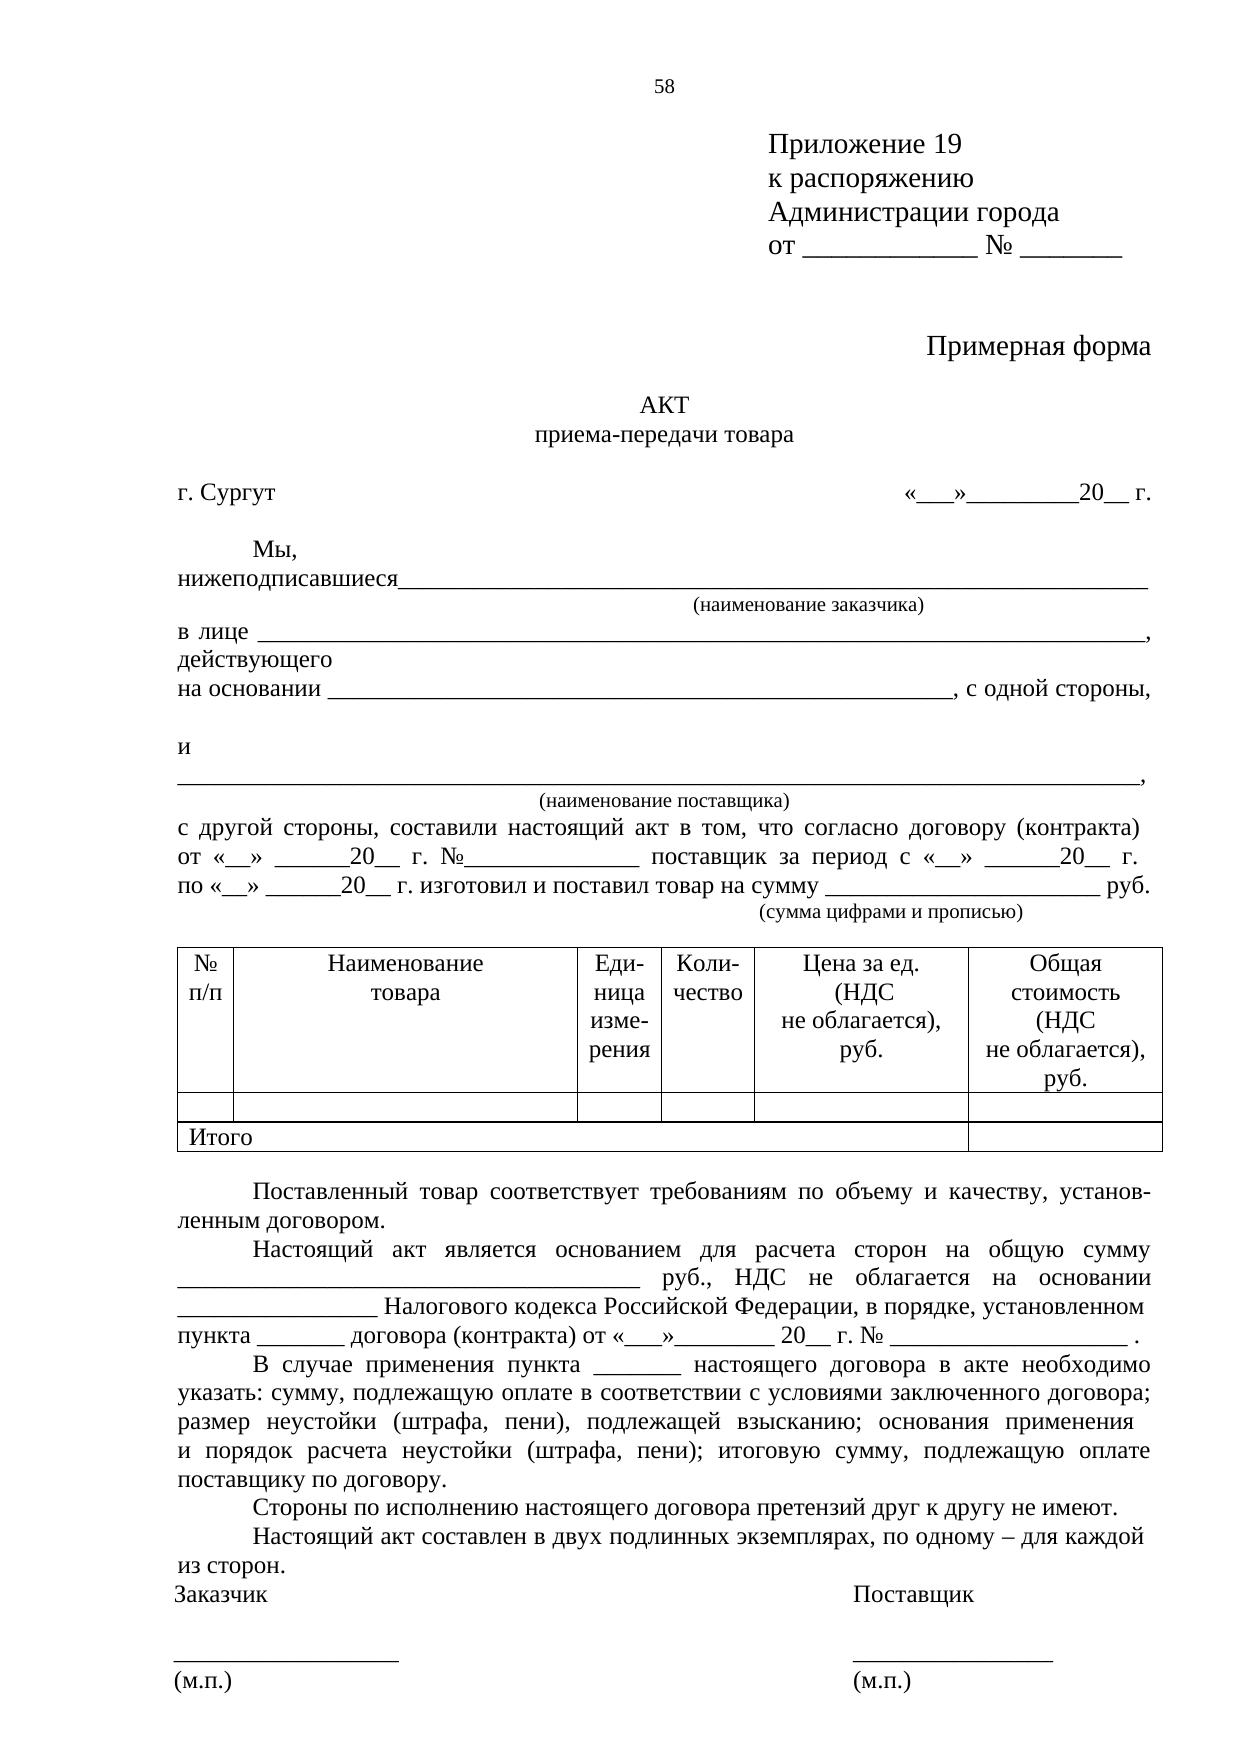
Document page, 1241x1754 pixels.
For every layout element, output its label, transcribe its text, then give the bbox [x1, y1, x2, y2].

table_cell [178, 1093, 233, 1121]
table_cell Итого [178, 1123, 968, 1151]
table_cell [578, 1093, 661, 1121]
table_header Цена за ед. (НДС не облагается), руб. [755, 948, 968, 1092]
text к распоряжению [768, 160, 1152, 194]
text Настоящий акт является основанием для расчета сторон на общую сумму _____________________________________ руб., НДС не облагается на основании ________________ Налогового кодекса Российской Федерации, в порядке, установленном пункта _______ договора (контракта) от «___»________ 20__ г. № ___________________ . [177, 1234, 1152, 1349]
text Настоящий акт составлен в двух подлинных экземплярах, по одному – для каждой из сторон. [177, 1521, 1152, 1579]
text (наименование заказчика) [177, 592, 1152, 616]
text приема-передачи товара [177, 419, 1152, 448]
table_cell [755, 1093, 968, 1121]
table_header Заказчик __________________ (м.п.) [163, 1579, 842, 1711]
table_header Поставщик ________________ (м.п.) [842, 1579, 1240, 1711]
table_cell [969, 1093, 1162, 1121]
table_header г. Сургут [166, 477, 634, 506]
table_header № п/п [178, 948, 233, 1092]
text Приложение 19 [768, 127, 1152, 160]
text В случае применения пункта _______ настоящего договора в акте необходимо указать: сумму, подлежащую оплате в соответствии с условиями заключенного договора; размер неустойки (штрафа, пени), подлежащей взысканию; основания применения и порядок расчета неустойки (штрафа, пени); итоговую сумму, подлежащую оплате поставщику по договору. [177, 1349, 1152, 1492]
table_cell [969, 1123, 1162, 1151]
text Примерная форма [177, 328, 1152, 362]
text (наименование поставщика) [177, 788, 1152, 812]
text Администрации города [768, 194, 1152, 227]
text с другой стороны, составили настоящий акт в том, что согласно договору (контракта) от «__» ______20__ г. №______________ поставщик за период с «__» ______20__ г. по «__» ______20__ г. изготовил и поставил товар на сумму ______________________ руб. [177, 812, 1152, 899]
table_header Наименование товара [234, 948, 577, 1092]
table_header Еди-ница изме- рения [578, 948, 661, 1092]
text Поставленный товар соответствует требованиям по объему и качеству, установ-ленным договором. [177, 1176, 1152, 1234]
text АКТ [177, 391, 1152, 419]
text Мы, нижеподписавшиеся____________________________________________________________ [177, 534, 1152, 592]
table_header Общая стоимость (НДС не облагается), руб. [969, 948, 1162, 1092]
text Стороны по исполнению настоящего договора претензий друг к другу не имеют. [177, 1492, 1152, 1521]
text (сумма цифрами и прописью) [177, 899, 1152, 923]
table_cell [234, 1093, 577, 1121]
table_header Коли-чество [662, 948, 754, 1092]
table_header «___»_________20__ г. [635, 477, 1163, 506]
table_cell [662, 1093, 754, 1121]
text в лице _______________________________________________________________________, действующего на основании __________________________________________________, с одной стороны, и _____________________________________________________________________________, [177, 616, 1152, 788]
text от ____________ № _______ [768, 227, 1152, 261]
